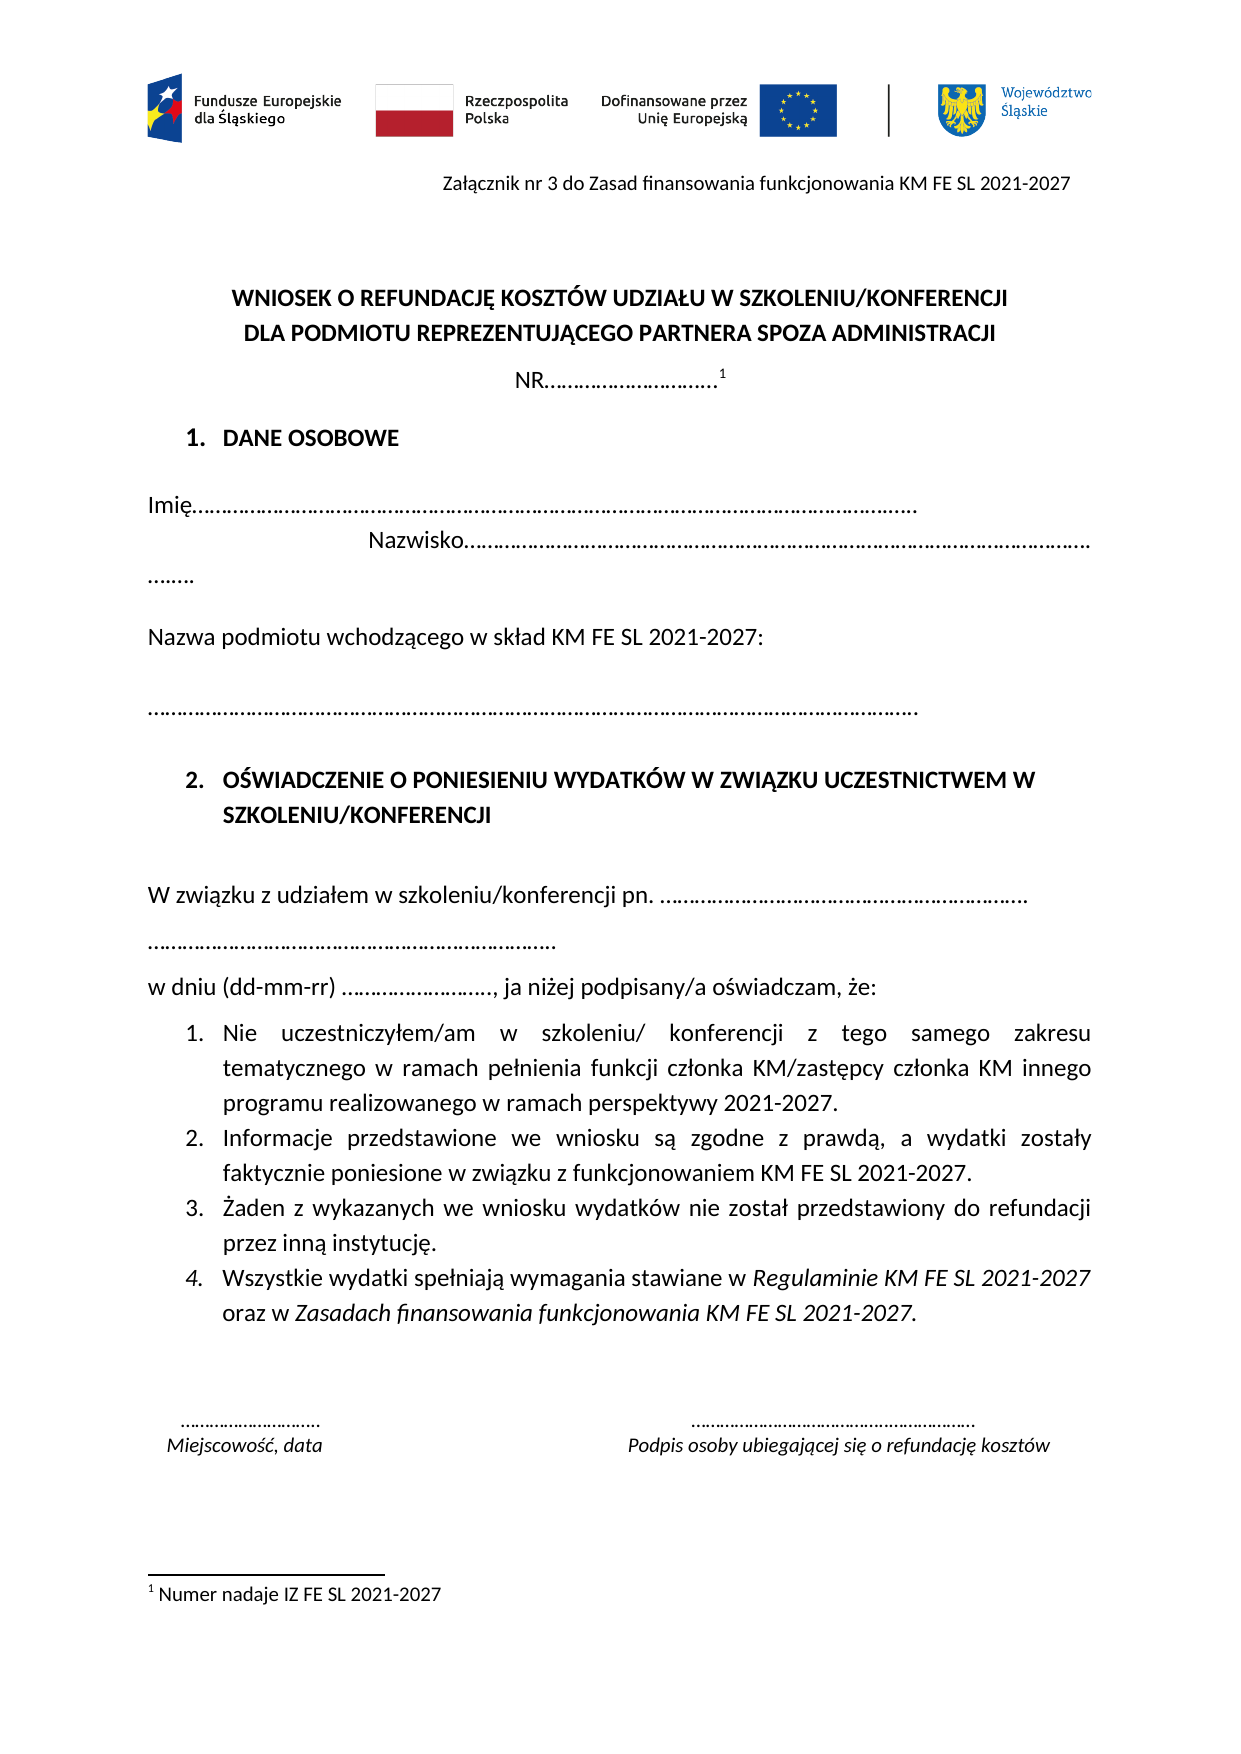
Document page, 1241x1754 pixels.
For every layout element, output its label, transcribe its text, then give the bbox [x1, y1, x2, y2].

text Miejscowość, data Podpis osoby ubiegającej się o refundację kosztów [148, 1432, 1093, 1458]
list Nie uczestniczyłem/am w szkoleniu/ konferencji z tego samego zakresu tematycznego w ramach pełnienia funkcji członka KM/zastępcy członka KM innego programu realizowanego w ramach perspektywy 2021-2027. [185, 1017, 1093, 1117]
text W związku z udziałem w szkoleniu/konferencji pn. ……………………………………………………….…………………………………………………………….. w dniu (dd-mm-rr) …………………….., ja niżej podpisany/a oświadczam, że: [148, 880, 1093, 1002]
picture [147, 73, 1092, 143]
subtitle DLA PODMIOTU REPREZENTUJĄCEGO PARTNERA SPOZA ADMINISTRACJI [148, 317, 1093, 348]
text Nazwisko……………………………………………………………………………………………….….…. [148, 524, 1093, 589]
text Nazwa podmiotu wchodzącego w skład KM FE SL 2021-2027: [148, 621, 1093, 652]
text …………………………………………………………………………………………………………………….. [148, 691, 1093, 722]
text ……………………….. …………………………………..……………… [148, 1407, 1093, 1432]
list Żaden z wykazanych we wniosku wydatków nie został przedstawiony do refundacji przez inną instytucję. [185, 1192, 1093, 1257]
text Imię………………………………………………………………………………………………………….….. [148, 489, 1093, 519]
subtitle DANE OSOBOWE [185, 421, 1093, 453]
list Informacje przedstawione we wniosku są zgodne z prawdą, a wydatki zostały faktycznie poniesione w związku z funkcjonowaniem KM FE SL 2021-2027. [185, 1122, 1093, 1187]
text Załącznik nr 3 do Zasad finansowania funkcjonowania KM FE SL 2021-2027 [443, 171, 1093, 196]
subtitle OŚWIADCZENIE O PONIESIENIU WYDATKÓW W ZWIĄZKU UCZESTNICTWEM W SZKOLENIU/KONFERENCJI [185, 764, 1093, 829]
subtitle WNIOSEK O REFUNDACJĘ KOSZTÓW UDZIAŁU W SZKOLENIU/KONFERENCJI [148, 282, 1093, 313]
list Wszystkie wydatki spełniają wymagania stawiane w Regulaminie KM FE SL 2021-2027 oraz w Zasadach finansowania funkcjonowania KM FE SL 2021-2027. [185, 1262, 1093, 1327]
text NR………………………... [148, 365, 1093, 395]
